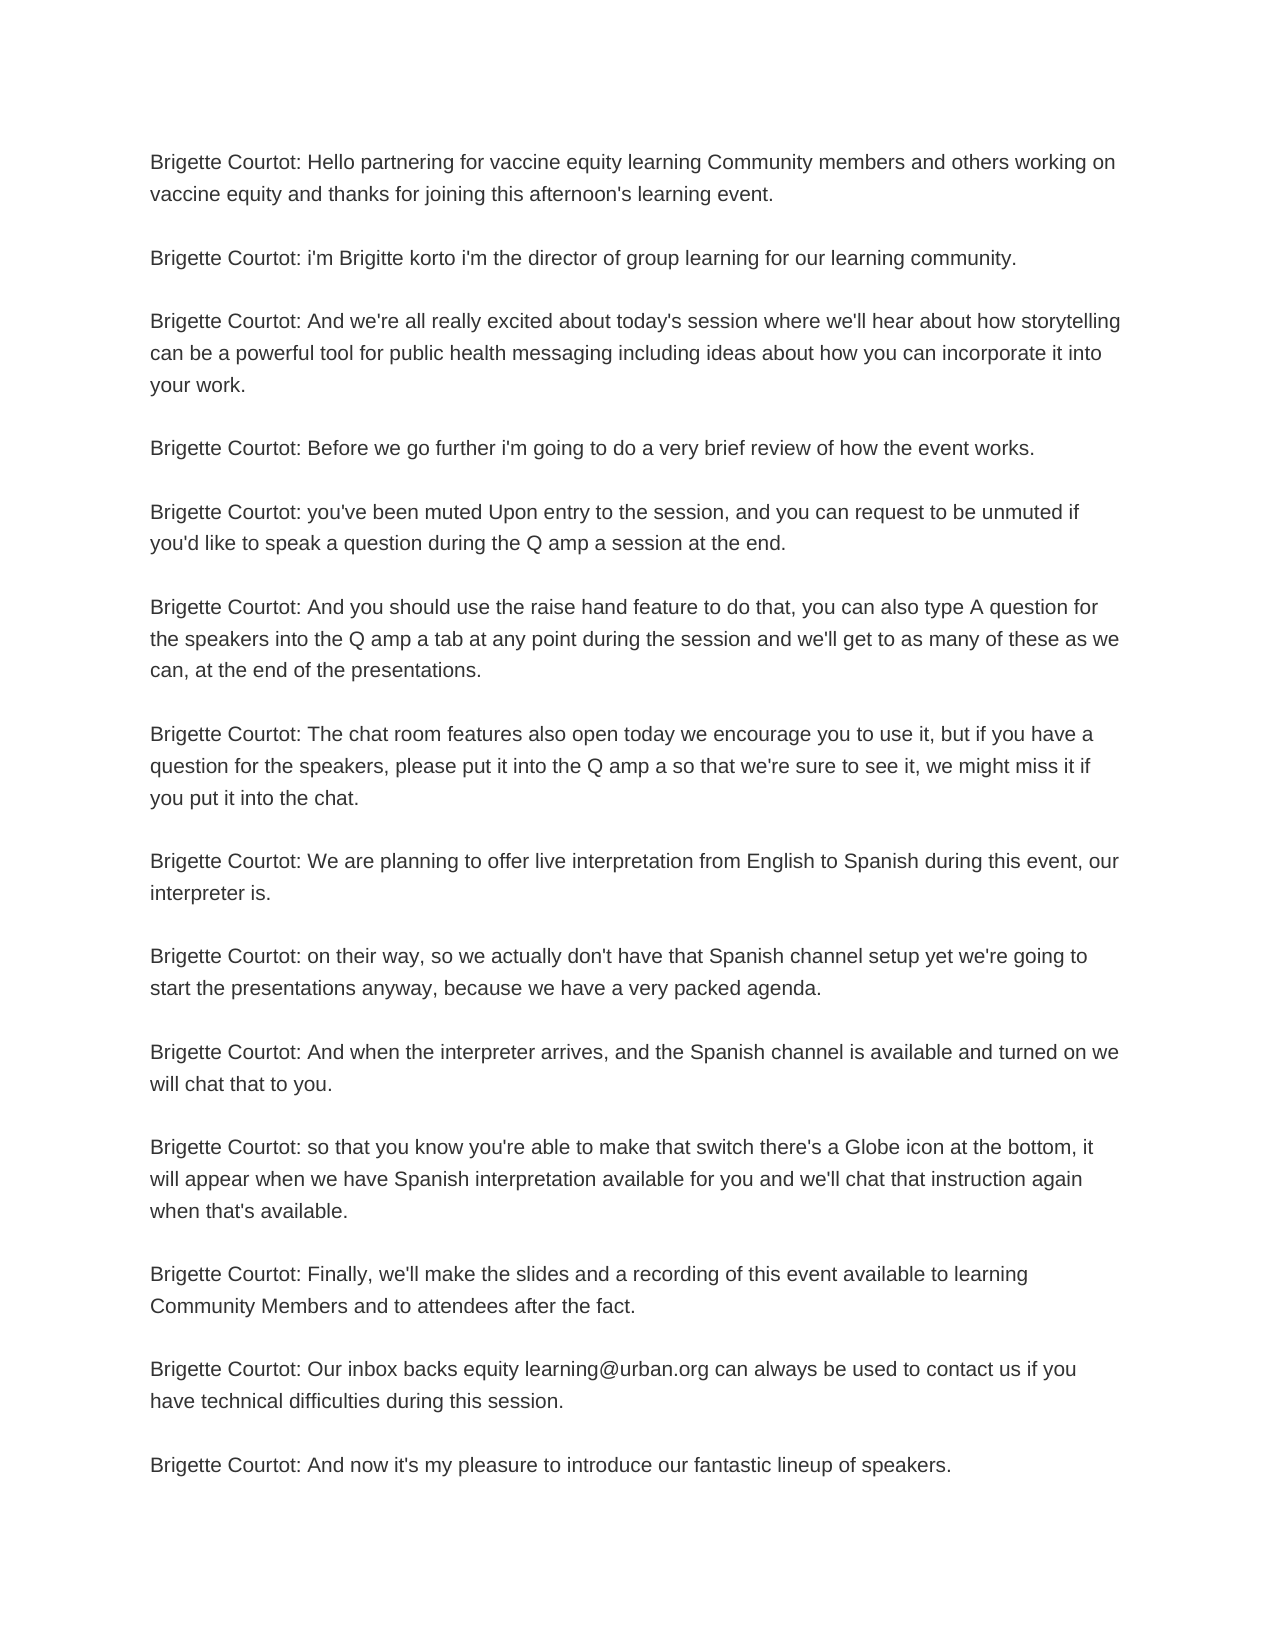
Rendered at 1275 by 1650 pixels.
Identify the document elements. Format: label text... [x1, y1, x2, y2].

text Brigette Courtot: Our inbox backs equity learning@urban.org can always be used to contact us if you have technical difficulties during this session. [150, 1357, 1125, 1413]
text Brigette Courtot: so that you know you're able to make that switch there's a Globe icon at the bottom, it will appear when we have Spanish interpretation available for you and we'll chat that instruction again when that's available. [150, 1135, 1125, 1222]
text Brigette Courtot: Before we go further i'm going to do a very brief review of how the event works. [150, 436, 1125, 460]
text Brigette Courtot: We are planning to offer live interpretation from English to Spanish during this event, our interpreter is. [150, 849, 1125, 905]
text Brigette Courtot: i'm Brigitte korto i'm the director of group learning for our learning community. [150, 245, 1125, 269]
text Brigette Courtot: And now it's my pleasure to introduce our fantastic lineup of speakers. [150, 1453, 1125, 1477]
text Brigette Courtot: on their way, so we actually don't have that Spanish channel setup yet we're going to start the presentations anyway, because we have a very packed agenda. [150, 944, 1125, 1000]
text Brigette Courtot: Finally, we'll make the slides and a recording of this event available to learning Community Members and to attendees after the fact. [150, 1262, 1125, 1318]
text Brigette Courtot: And when the interpreter arrives, and the Spanish channel is available and turned on we will chat that to you. [150, 1039, 1125, 1095]
text Brigette Courtot: Hello partnering for vaccine equity learning Community members and others working on vaccine equity and thanks for joining this afternoon's learning event. [150, 150, 1125, 206]
text Brigette Courtot: The chat room features also open today we encourage you to use it, but if you have a question for the speakers, please put it into the Q amp a so that we're sure to see it, we might miss it if you put it into the chat. [150, 722, 1125, 809]
text Brigette Courtot: And you should use the raise hand feature to do that, you can also type A question for the speakers into the Q amp a tab at any point during the session and we'll get to as many of these as we can, at the end of the presentations. [150, 595, 1125, 682]
text Brigette Courtot: you've been muted Upon entry to the session, and you can request to be unmuted if you'd like to speak a question during the Q amp a session at the end. [150, 499, 1125, 555]
text Brigette Courtot: And we're all really excited about today's session where we'll hear about how storytelling can be a powerful tool for public health messaging including ideas about how you can incorporate it into your work. [150, 309, 1125, 396]
